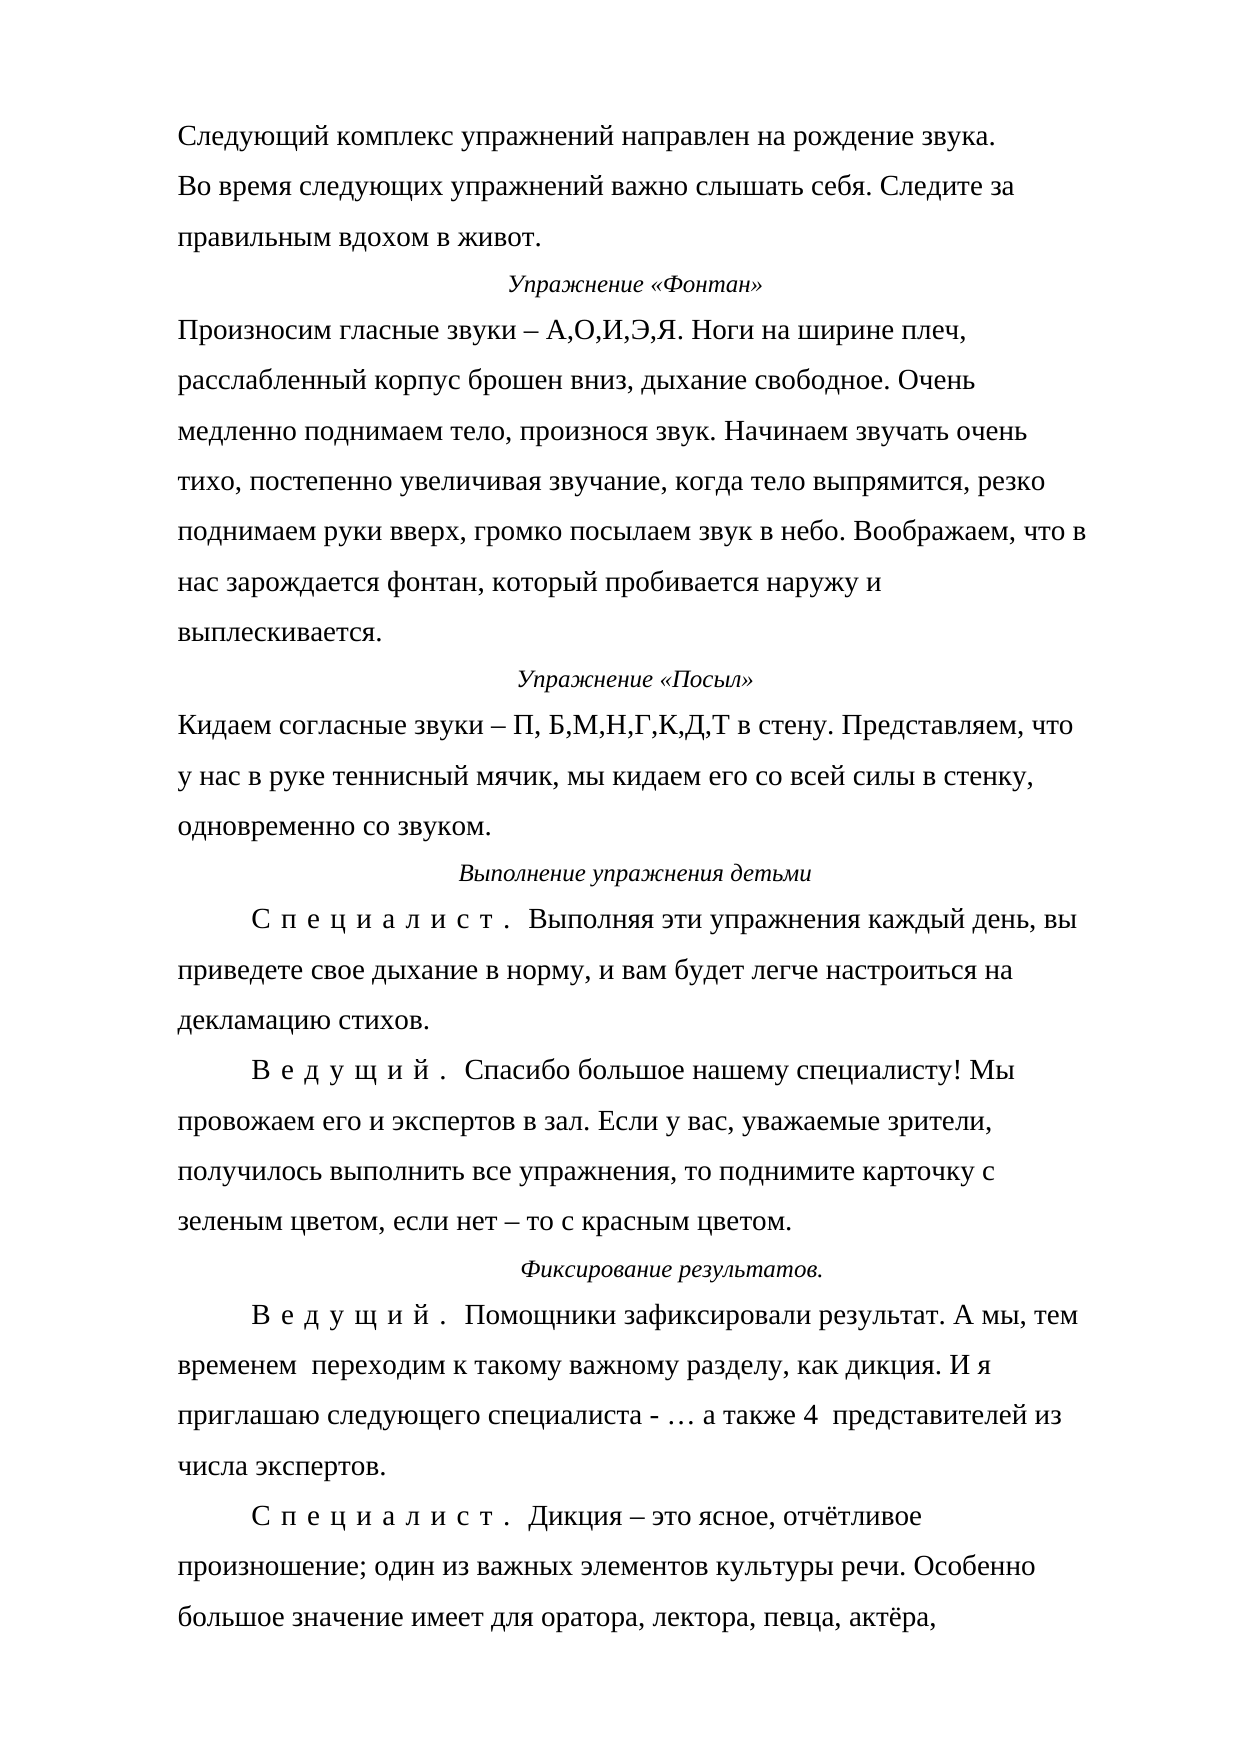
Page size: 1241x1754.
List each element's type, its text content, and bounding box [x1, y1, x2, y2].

text Упражнение «Фонтан» [177, 269, 1093, 298]
text Ведущий. Спасибо большое нашему специалисту! Мы провожаем его и экспертов в зал. Если у вас, уважаемые зрители, получилось выполнить все упражнения, то поднимите карточку с зеленым цветом, если нет – то с красным цветом. [177, 1052, 1093, 1237]
text Ведущий. Помощники зафиксировали результат. А мы, тем временем переходим к такому важному разделу, как дикция. И я приглашаю следующего специалиста - … а также 4 представителей из числа экспертов. [177, 1297, 1093, 1481]
text Выполнение упражнения детьми [177, 858, 1093, 887]
text Произносим гласные звуки – А,О,И,Э,Я. Ноги на ширине плеч, расслабленный корпус брошен вниз, дыхание свободное. Очень медленно поднимаем тело, произнося звук. Начинаем звучать очень тихо, постепенно увеличивая звучание, когда тело выпрямится, резко поднимаем руки вверх, громко посылаем звук в небо. Воображаем, что в нас зарождается фонтан, который пробивается наружу и выплескивается. [177, 312, 1093, 648]
text Специалист. Выполняя эти упражнения каждый день, вы приведете свое дыхание в норму, и вам будет легче настроиться на декламацию стихов. [177, 902, 1093, 1036]
text Упражнение «Посыл» [177, 664, 1093, 693]
text Следующий комплекс упражнений направлен на рождение звука. Во время следующих упражнений важно слышать себя. Следите за правильным вдохом в живот. [177, 118, 1093, 252]
text Кидаем согласные звуки – П, Б,М,Н,Г,К,Д,Т в стену. Представляем, что у нас в руке теннисный мячик, мы кидаем его со всей силы в стенку, одновременно со звуком. [177, 707, 1093, 842]
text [177, 1498, 1093, 1632]
text Фиксирование результатов. [177, 1254, 1093, 1282]
